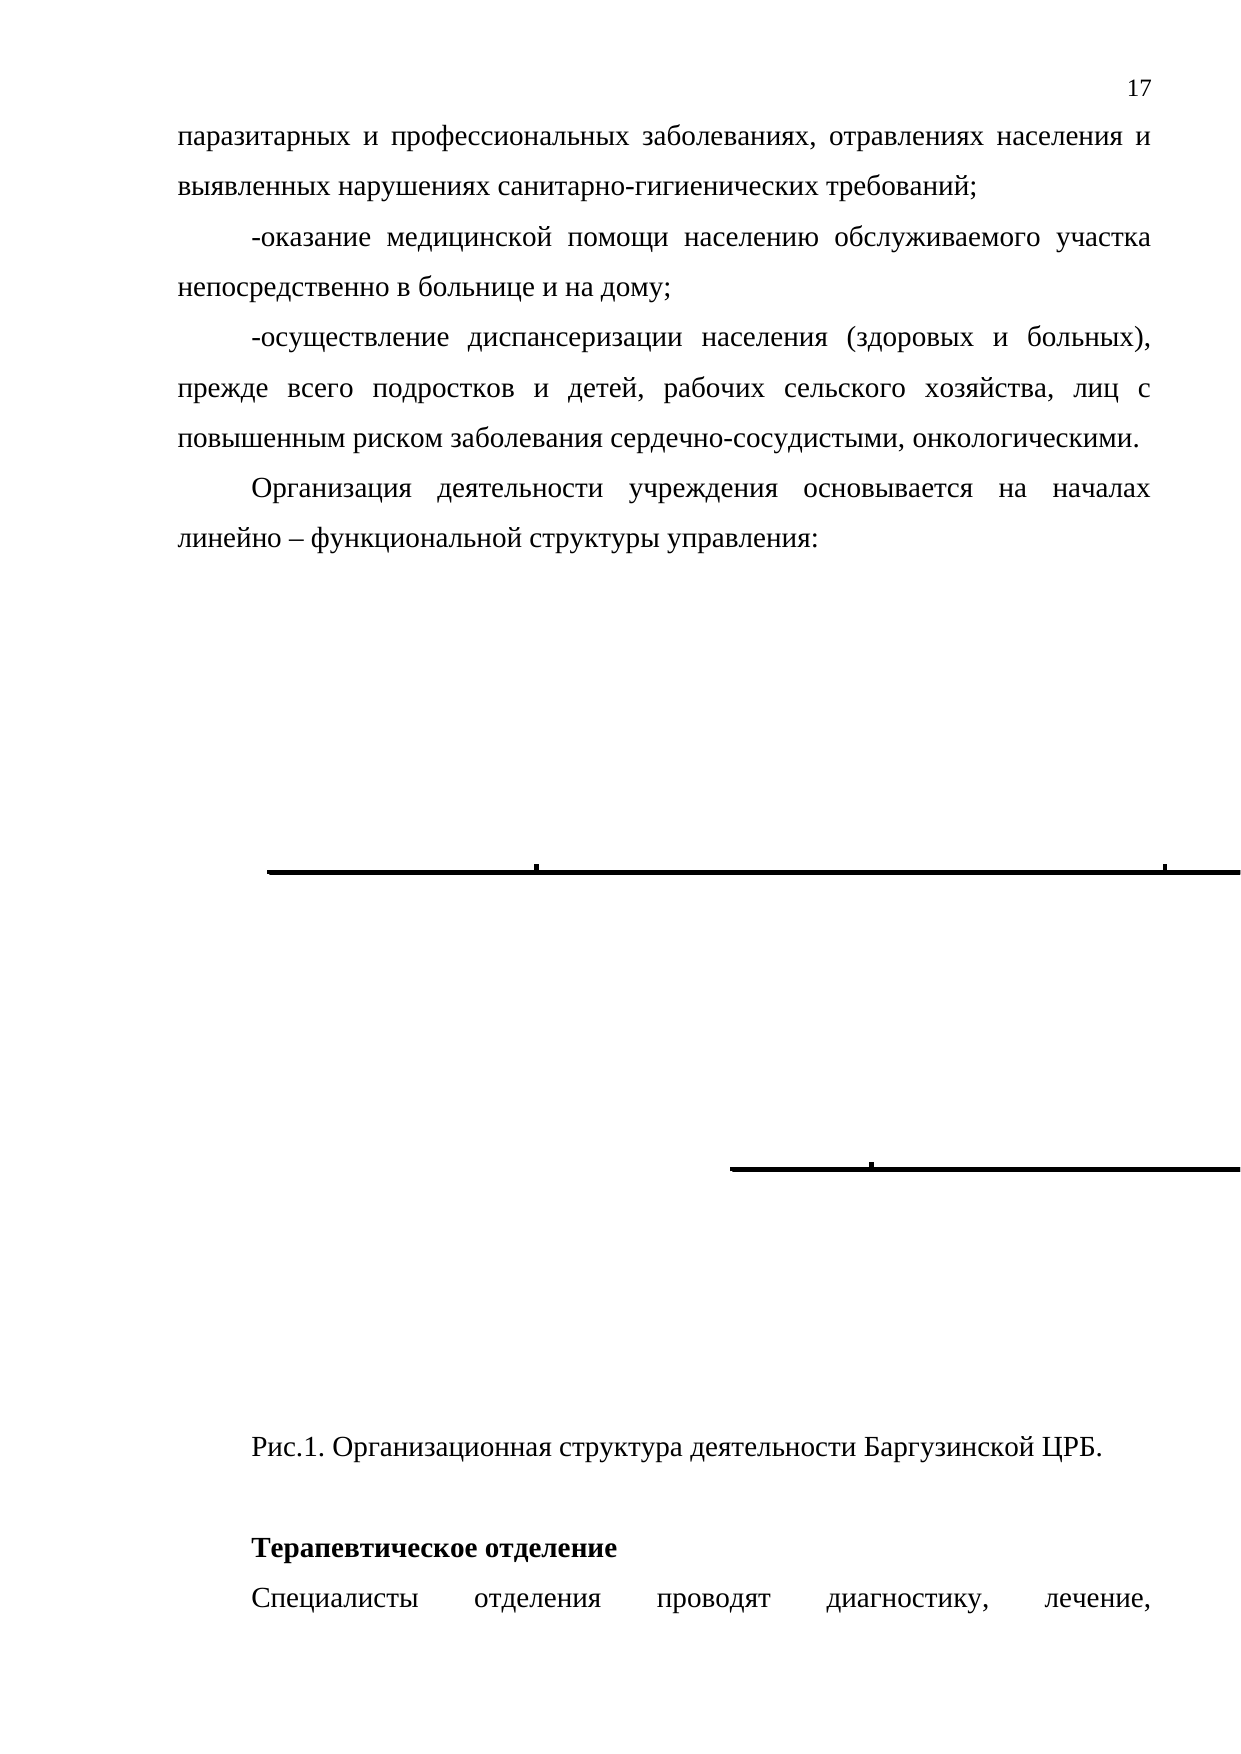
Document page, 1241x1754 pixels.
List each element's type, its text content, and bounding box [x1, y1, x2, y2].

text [177, 1580, 1152, 1614]
text Организация деятельности учреждения основывается на началах линейно – функциональной структуры управления: [177, 470, 1152, 554]
text -осуществление диспансеризации населения (здоровых и больных), прежде всего подростков и детей, рабочих сельского хозяйства, лиц с повышенным риском заболевания сердечно-сосудистыми, онкологическими. [177, 319, 1152, 453]
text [177, 118, 1152, 202]
text Рис.1. Организационная структура деятельности Баргузинской ЦРБ. [177, 1429, 1152, 1463]
text Терапевтическое отделение [177, 1530, 1152, 1563]
text -оказание медицинской помощи населению обслуживаемого участка непосредственно в больнице и на дому; [177, 219, 1152, 303]
